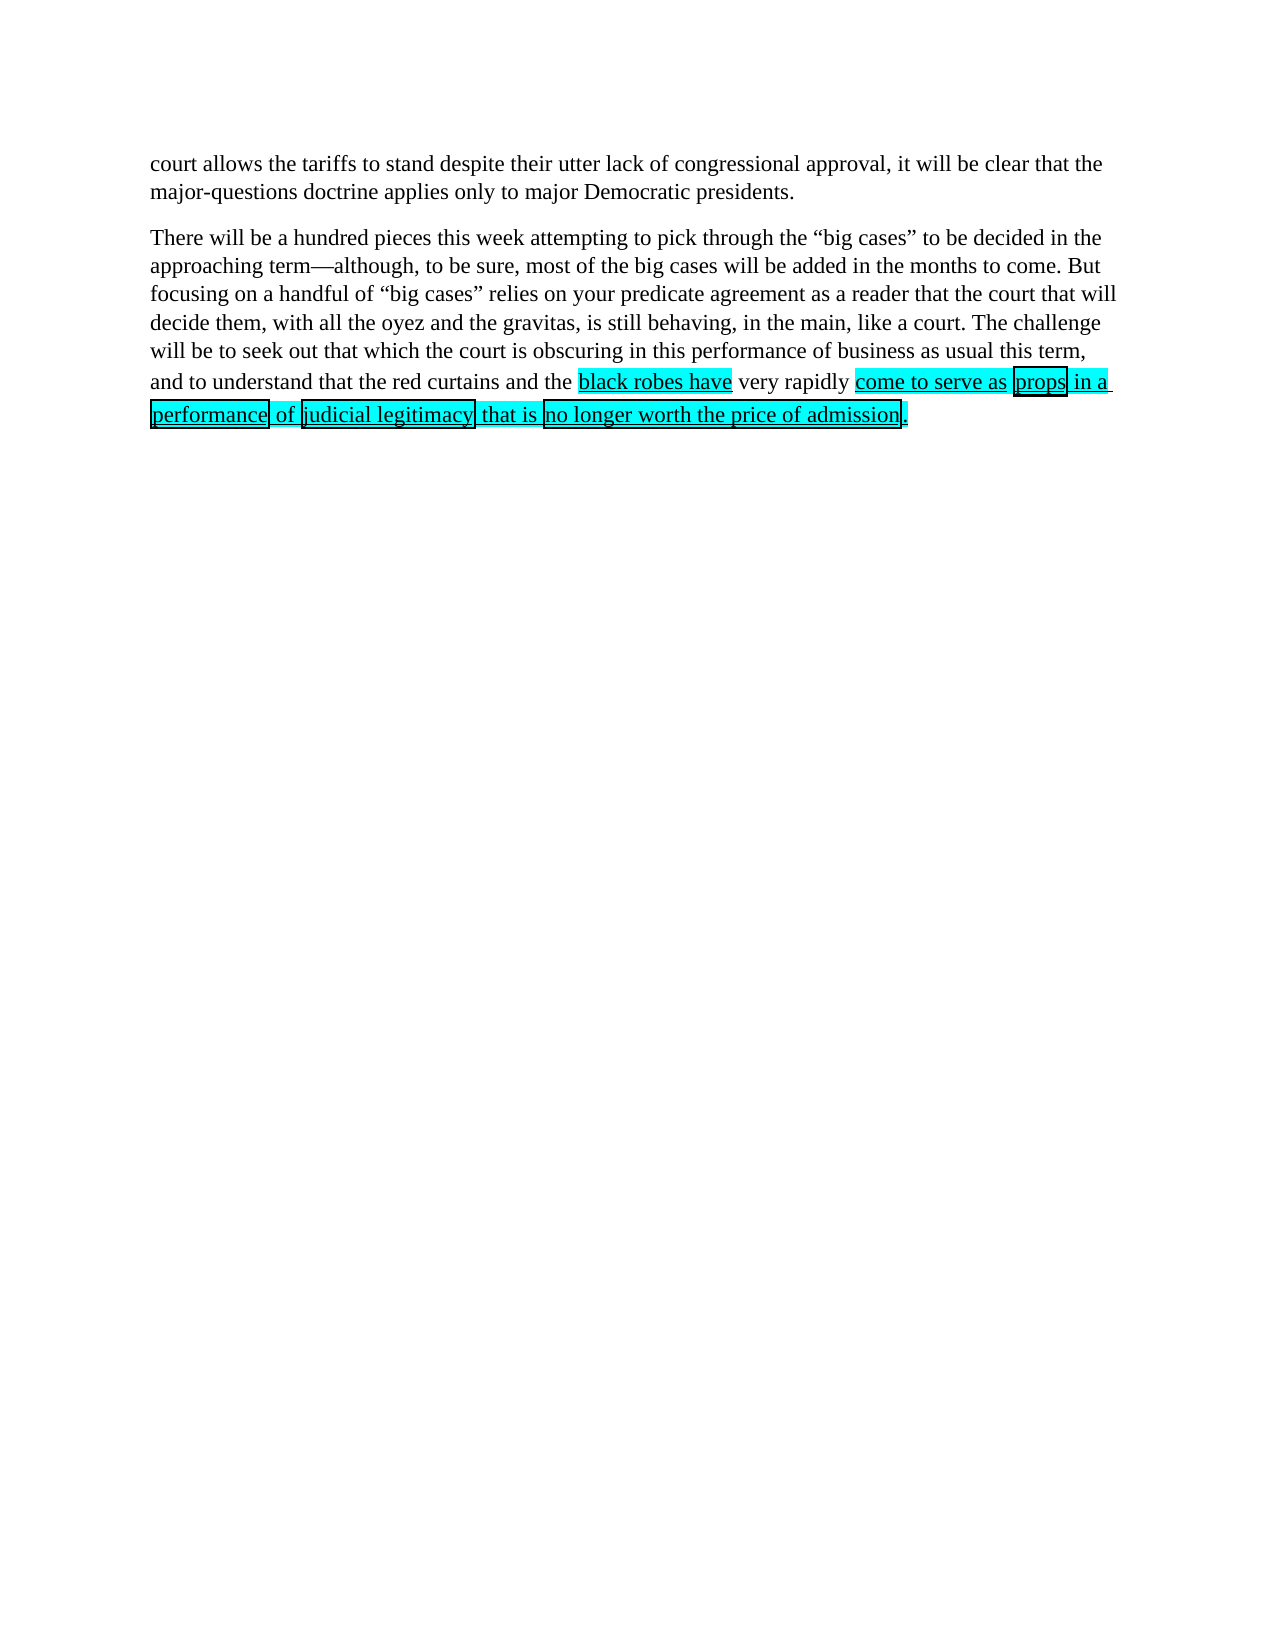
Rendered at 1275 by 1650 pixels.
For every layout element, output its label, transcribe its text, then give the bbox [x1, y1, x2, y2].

text There will be a hundred pieces this week attempting to pick through the “big cases” to be decided in the approaching term—although, to be sure, most of the big cases will be added in the months to come. But focusing on a handful of “big cases” relies on your predicate agreement as a reader that the court that will decide them, with all the oyez and the gravitas, is still behaving, in the main, like a court. The challenge will be to seek out that which the court is obscuring in this performance of business as usual this term, and to understand that the red curtains and the black robes have very rapidly come to serve as props in a performance of judicial legitimacy that is no longer worth the price of admission. [150, 223, 1125, 429]
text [150, 150, 1125, 205]
